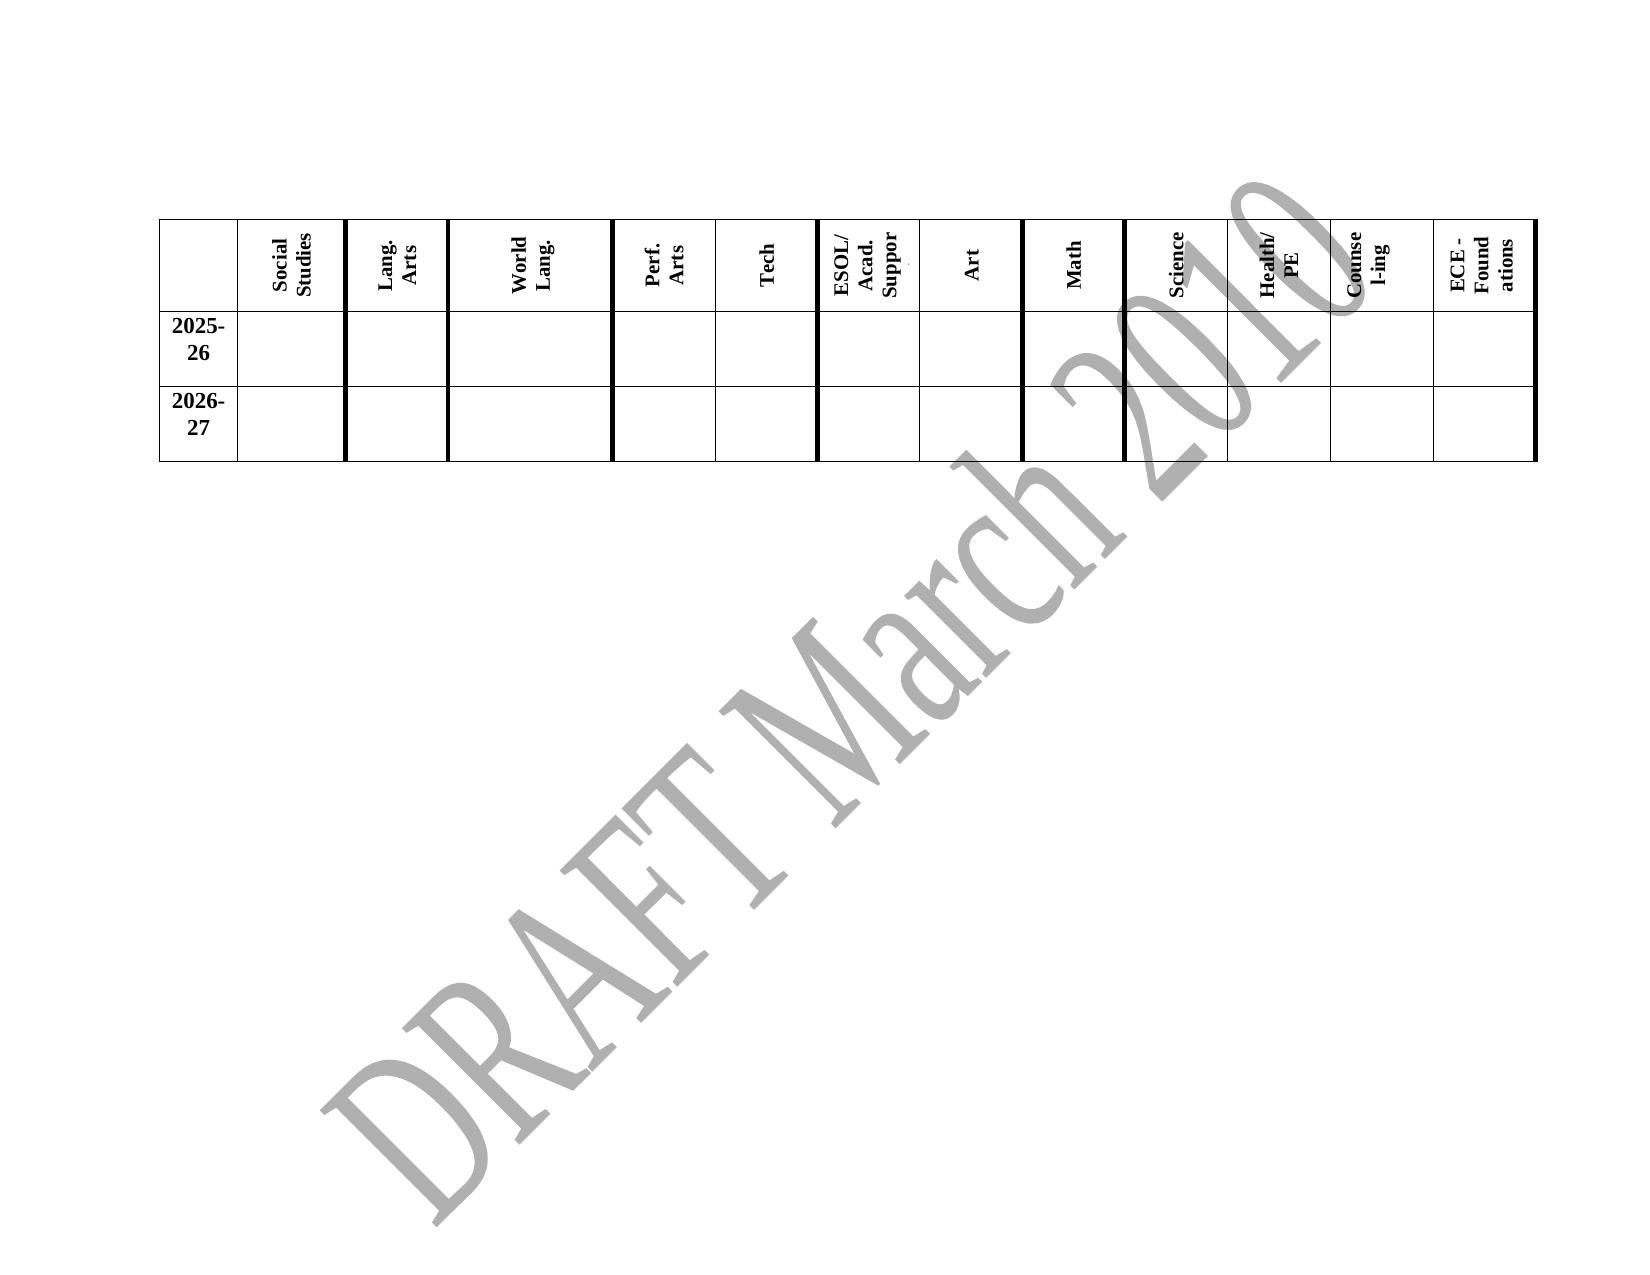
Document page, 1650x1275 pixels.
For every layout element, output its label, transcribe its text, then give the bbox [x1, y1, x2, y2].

table_cell [450, 312, 610, 386]
table_cell [920, 312, 1020, 386]
table_cell [348, 387, 446, 461]
table_cell [1331, 312, 1433, 386]
table_cell [450, 387, 610, 461]
table_cell 2026-27 [160, 387, 237, 461]
table_cell 2025-26 [160, 312, 237, 386]
table_cell [716, 387, 815, 461]
table_cell [1228, 387, 1330, 461]
table_header [160, 220, 237, 311]
table_cell [1434, 387, 1533, 461]
table_cell [615, 312, 715, 386]
table_header Art [920, 220, 1020, 311]
table_header Health/ PE [1228, 220, 1330, 311]
table_cell [1331, 387, 1433, 461]
table_cell [820, 387, 919, 461]
table_header Perf. Arts [615, 220, 715, 311]
table_cell [348, 312, 446, 386]
table_header Math [1025, 220, 1122, 311]
table_cell [820, 312, 919, 386]
table_header Counsel-ing [1331, 220, 1433, 311]
table_cell [238, 312, 343, 386]
table_header Tech [716, 220, 815, 311]
table_cell [615, 387, 715, 461]
table_header Lang. Arts [348, 220, 446, 311]
table_cell [1025, 387, 1122, 461]
table_cell [1025, 312, 1122, 386]
table_header Social Studies [238, 220, 343, 311]
table_header ECE - Foundations [1434, 220, 1533, 311]
table_header Science [1127, 220, 1227, 311]
table_cell [238, 387, 343, 461]
table_cell [1228, 312, 1330, 386]
table_cell [1127, 387, 1227, 461]
table_cell [716, 312, 815, 386]
table_cell [920, 387, 1020, 461]
table_cell [1434, 312, 1533, 386]
table_header ESOL/ Acad. Support [820, 220, 919, 311]
table_cell [1127, 312, 1227, 386]
table_header World Lang. [450, 220, 610, 311]
